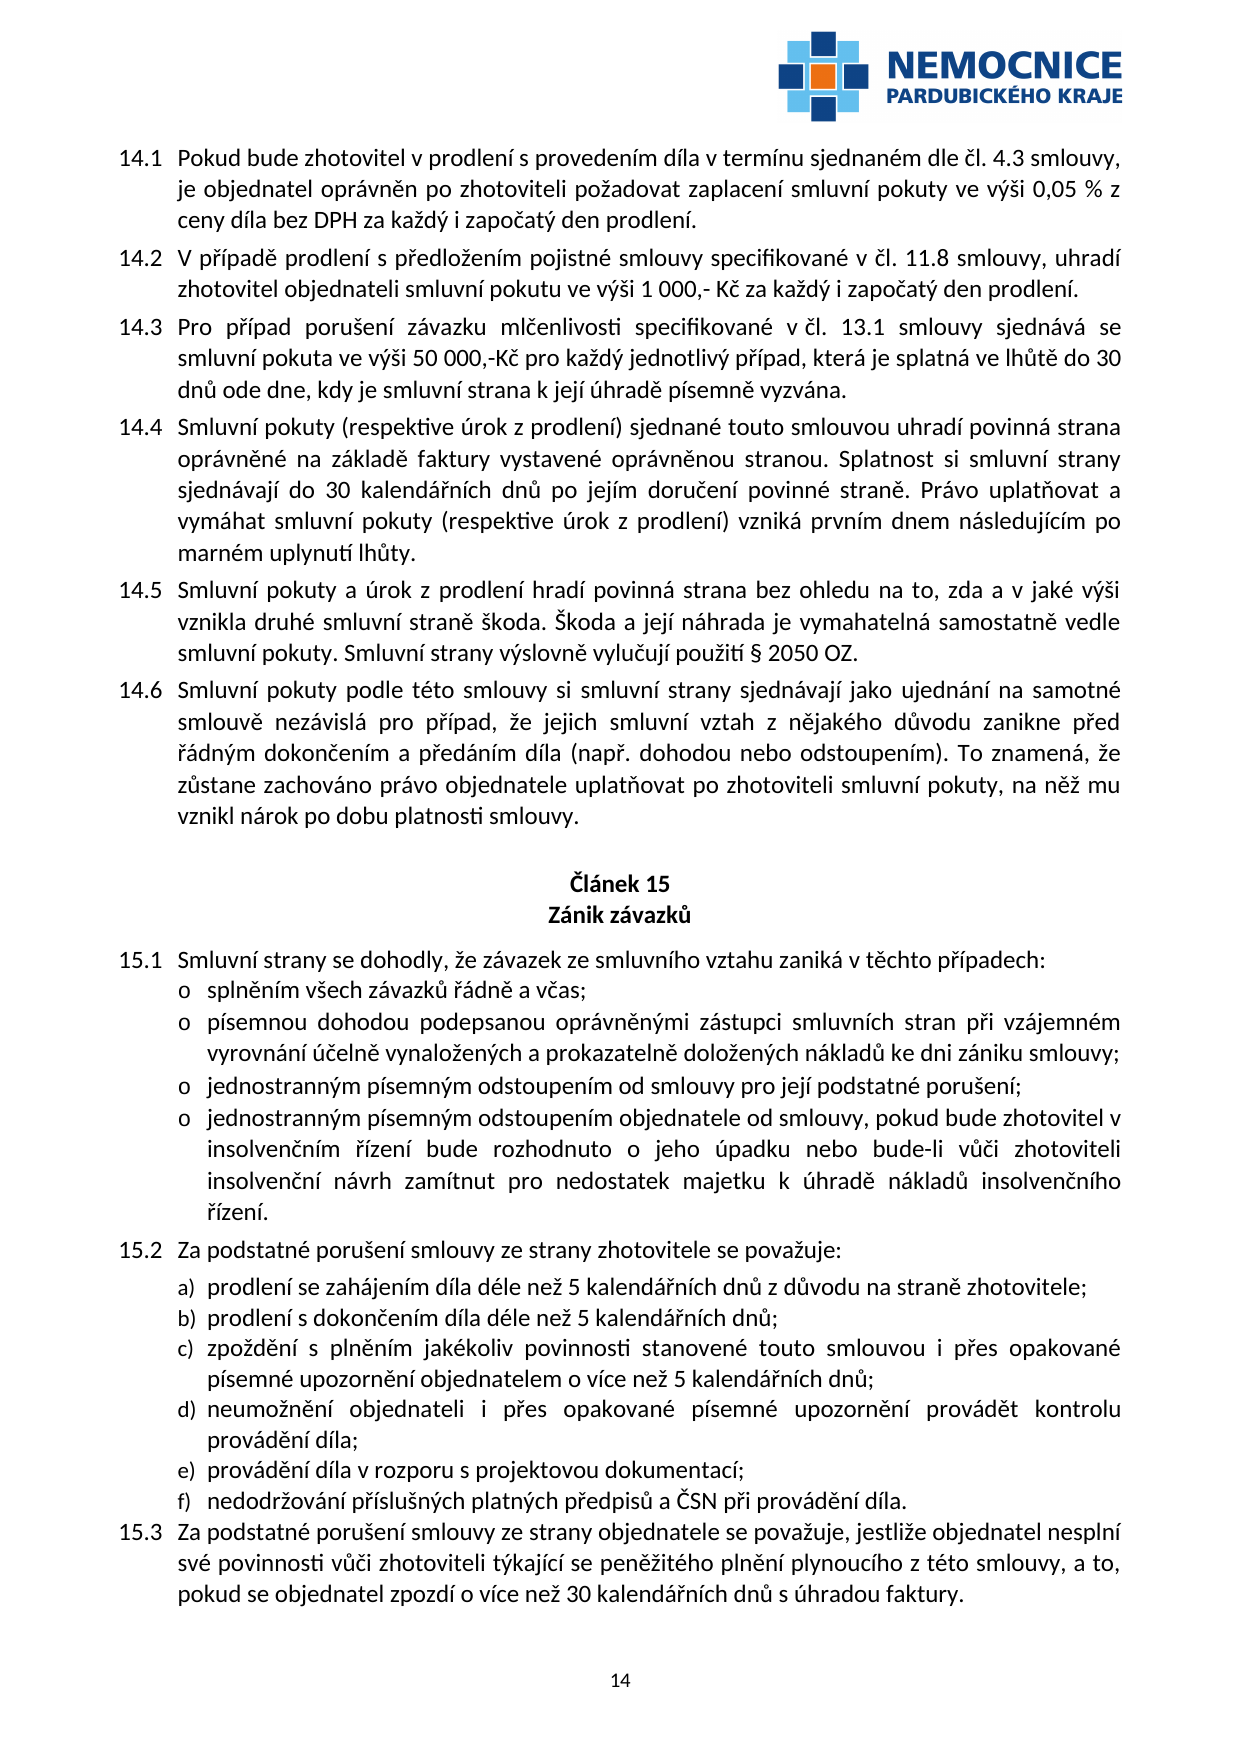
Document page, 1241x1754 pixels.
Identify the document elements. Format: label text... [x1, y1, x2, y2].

list písemnou dohodou podepsanou oprávněnými zástupci smluvních stran při vzájemném vyrovnání účelně vynaložených a prokazatelně doložených nákladů ke dni zániku smlouvy; [177, 1006, 1122, 1067]
list Pokud bude zhotovitel v prodlení s provedením díla v termínu sjednaném dle čl. 4.3 smlouvy, je objednatel oprávněn po zhotoviteli požadovat zaplacení smluvní pokuty ve výši 0,05 % z ceny díla bez DPH za každý i započatý den prodlení. [118, 142, 1122, 235]
list splněním všech závazků řádně a včas; [177, 975, 1122, 1006]
list jednostranným písemným odstoupením objednatele od smlouvy, pokud bude zhotovitel v insolvenčním řízení bude rozhodnuto o jeho úpadku nebo bude-li vůči zhotoviteli insolvenční návrh zamítnut pro nedostatek majetku k úhradě nákladů insolvenčního řízení. [177, 1102, 1122, 1227]
list nedodržování příslušných platných předpisů a ČSN při provádění díla. [177, 1485, 1122, 1516]
list Za podstatné porušení smlouvy ze strany zhotovitele se považuje: [118, 1234, 1122, 1264]
text Článek 15 [118, 868, 1122, 899]
list Smluvní pokuty a úrok z prodlení hradí povinná strana bez ohledu na to, zda a v jaké výši vznikla druhé smluvní straně škoda. Škoda a její náhrada je vymahatelná samostatně vedle smluvní pokuty. Smluvní strany výslovně vylučují použití § 2050 OZ. [118, 574, 1122, 668]
list jednostranným písemným odstoupením od smlouvy pro její podstatné porušení; [177, 1071, 1122, 1102]
text Zánik závazků [155, 899, 1084, 929]
list zpoždění s plněním jakékoliv povinnosti stanovené touto smlouvou i přes opakované písemné upozornění objednatelem o více než 5 kalendářních dnů; [177, 1333, 1122, 1394]
list Za podstatné porušení smlouvy ze strany objednatele se považuje, jestliže objednatel nesplní své povinnosti vůči zhotoviteli týkající se peněžitého plnění plynoucího z této smlouvy, a to, pokud se objednatel zpozdí o více než 30 kalendářních dnů s úhradou faktury. [118, 1516, 1122, 1609]
picture [777, 30, 1123, 123]
list prodlení s dokončením díla déle než 5 kalendářních dnů; [177, 1302, 1122, 1333]
list neumožnění objednateli i přes opakované písemné upozornění provádět kontrolu provádění díla; [177, 1394, 1122, 1455]
list Smluvní pokuty (respektive úrok z prodlení) sjednané touto smlouvou uhradí povinná strana oprávněné na základě faktury vystavené oprávněnou stranou. Splatnost si smluvní strany sjednávají do 30 kalendářních dnů po jejím doručení povinné straně. Právo uplatňovat a vymáhat smluvní pokuty (respektive úrok z prodlení) vzniká prvním dnem následujícím po marném uplynutí lhůty. [118, 411, 1122, 567]
list Smluvní pokuty podle této smlouvy si smluvní strany sjednávají jako ujednání na samotné smlouvě nezávislá pro případ, že jejich smluvní vztah z nějakého důvodu zanikne před řádným dokončením a předáním díla (např. dohodou nebo odstoupením). To znamená, že zůstane zachováno právo objednatele uplatňovat po zhotoviteli smluvní pokuty, na něž mu vznikl nárok po dobu platnosti smlouvy. [118, 675, 1122, 831]
list provádění díla v rozporu s projektovou dokumentací; [177, 1455, 1122, 1485]
list V případě prodlení s předložením pojistné smlouvy specifikované v čl. 11.8 smlouvy, uhradí zhotovitel objednateli smluvní pokutu ve výši 1 000,- Kč za každý i započatý den prodlení. [118, 242, 1122, 304]
list prodlení se zahájením díla déle než 5 kalendářních dnů z důvodu na straně zhotovitele; [177, 1272, 1122, 1302]
list Pro případ porušení závazku mlčenlivosti specifikované v čl. 13.1 smlouvy sjednává se smluvní pokuta ve výši 50 000,-Kč pro každý jednotlivý případ, která je splatná ve lhůtě do 30 dnů ode dne, kdy je smluvní strana k její úhradě písemně vyzvána. [118, 311, 1122, 404]
list Smluvní strany se dohodly, že závazek ze smluvního vztahu zaniká v těchto případech: [118, 944, 1122, 975]
